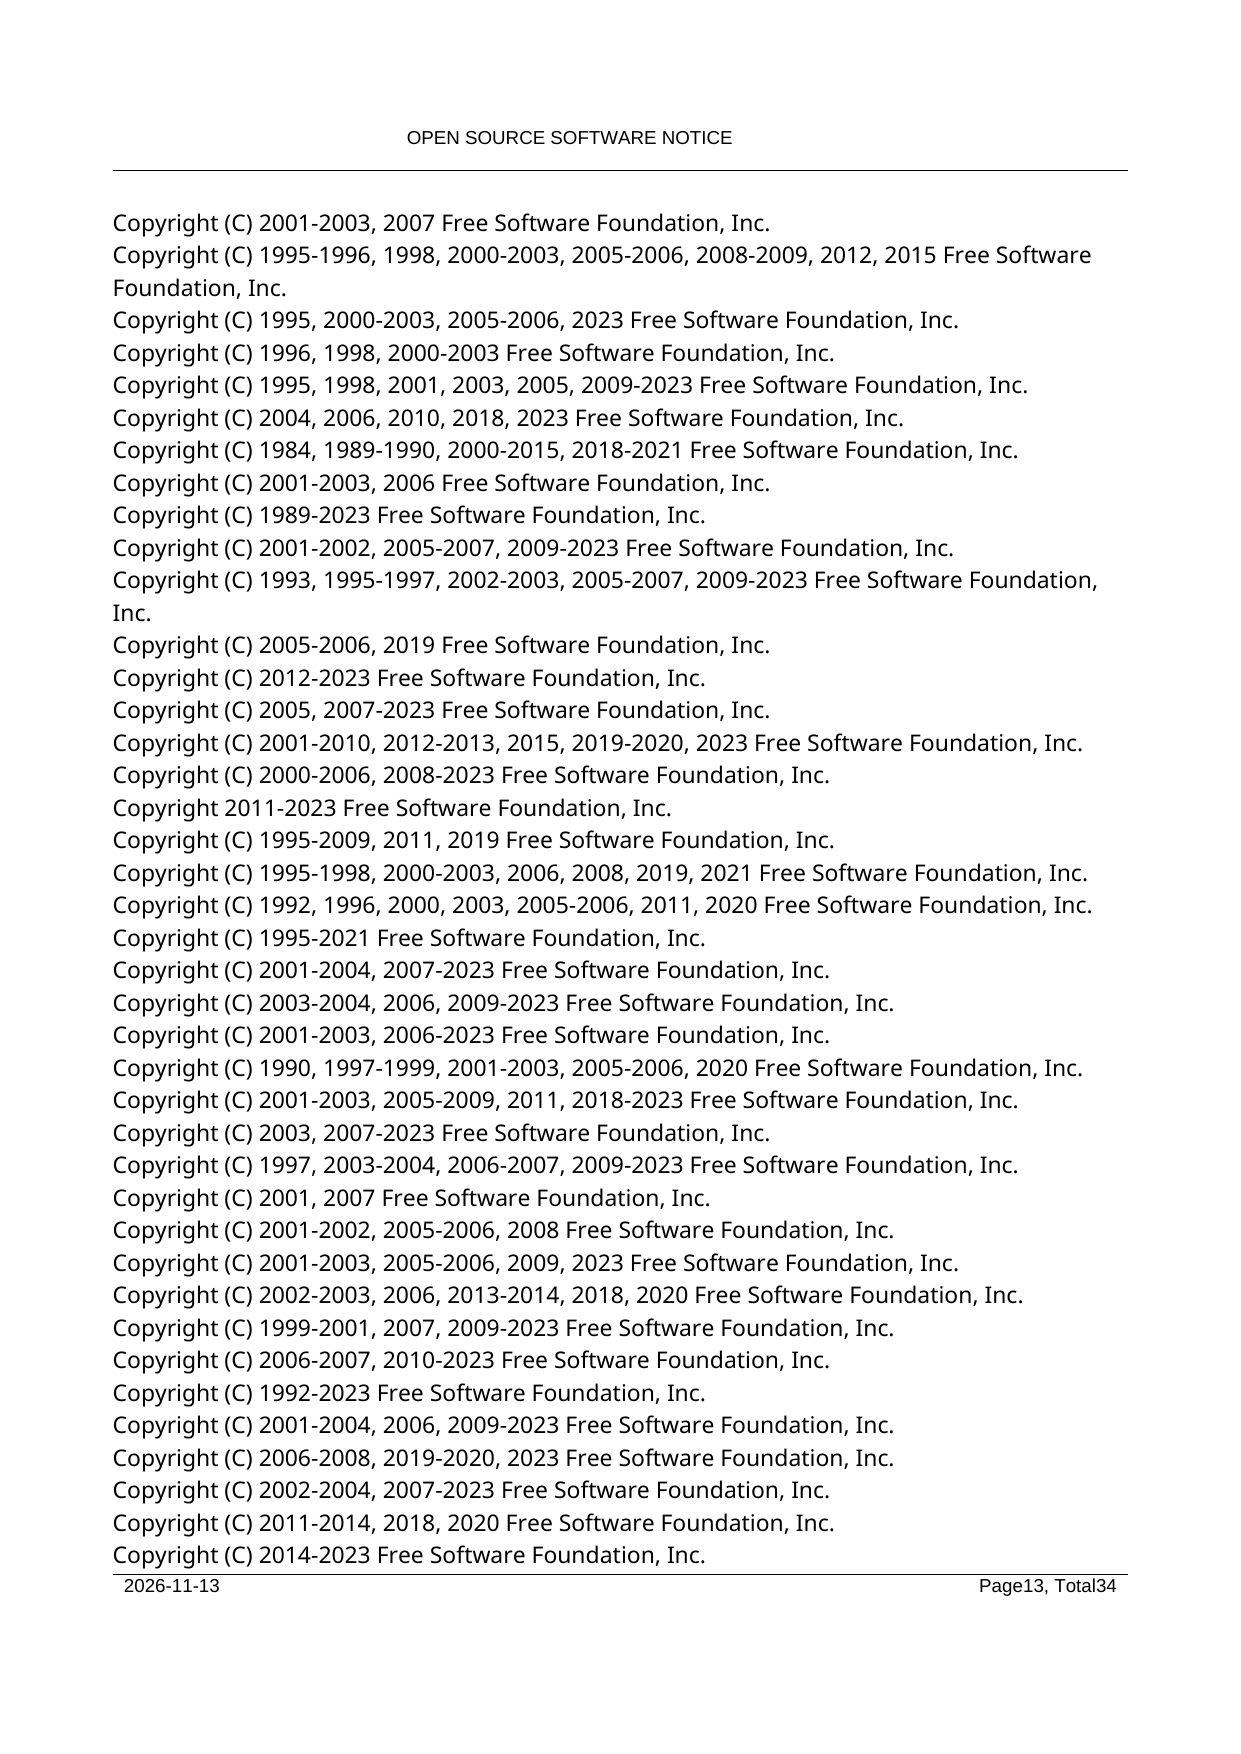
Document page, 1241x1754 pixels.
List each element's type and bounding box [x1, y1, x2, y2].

text [112, 206, 1128, 1571]
